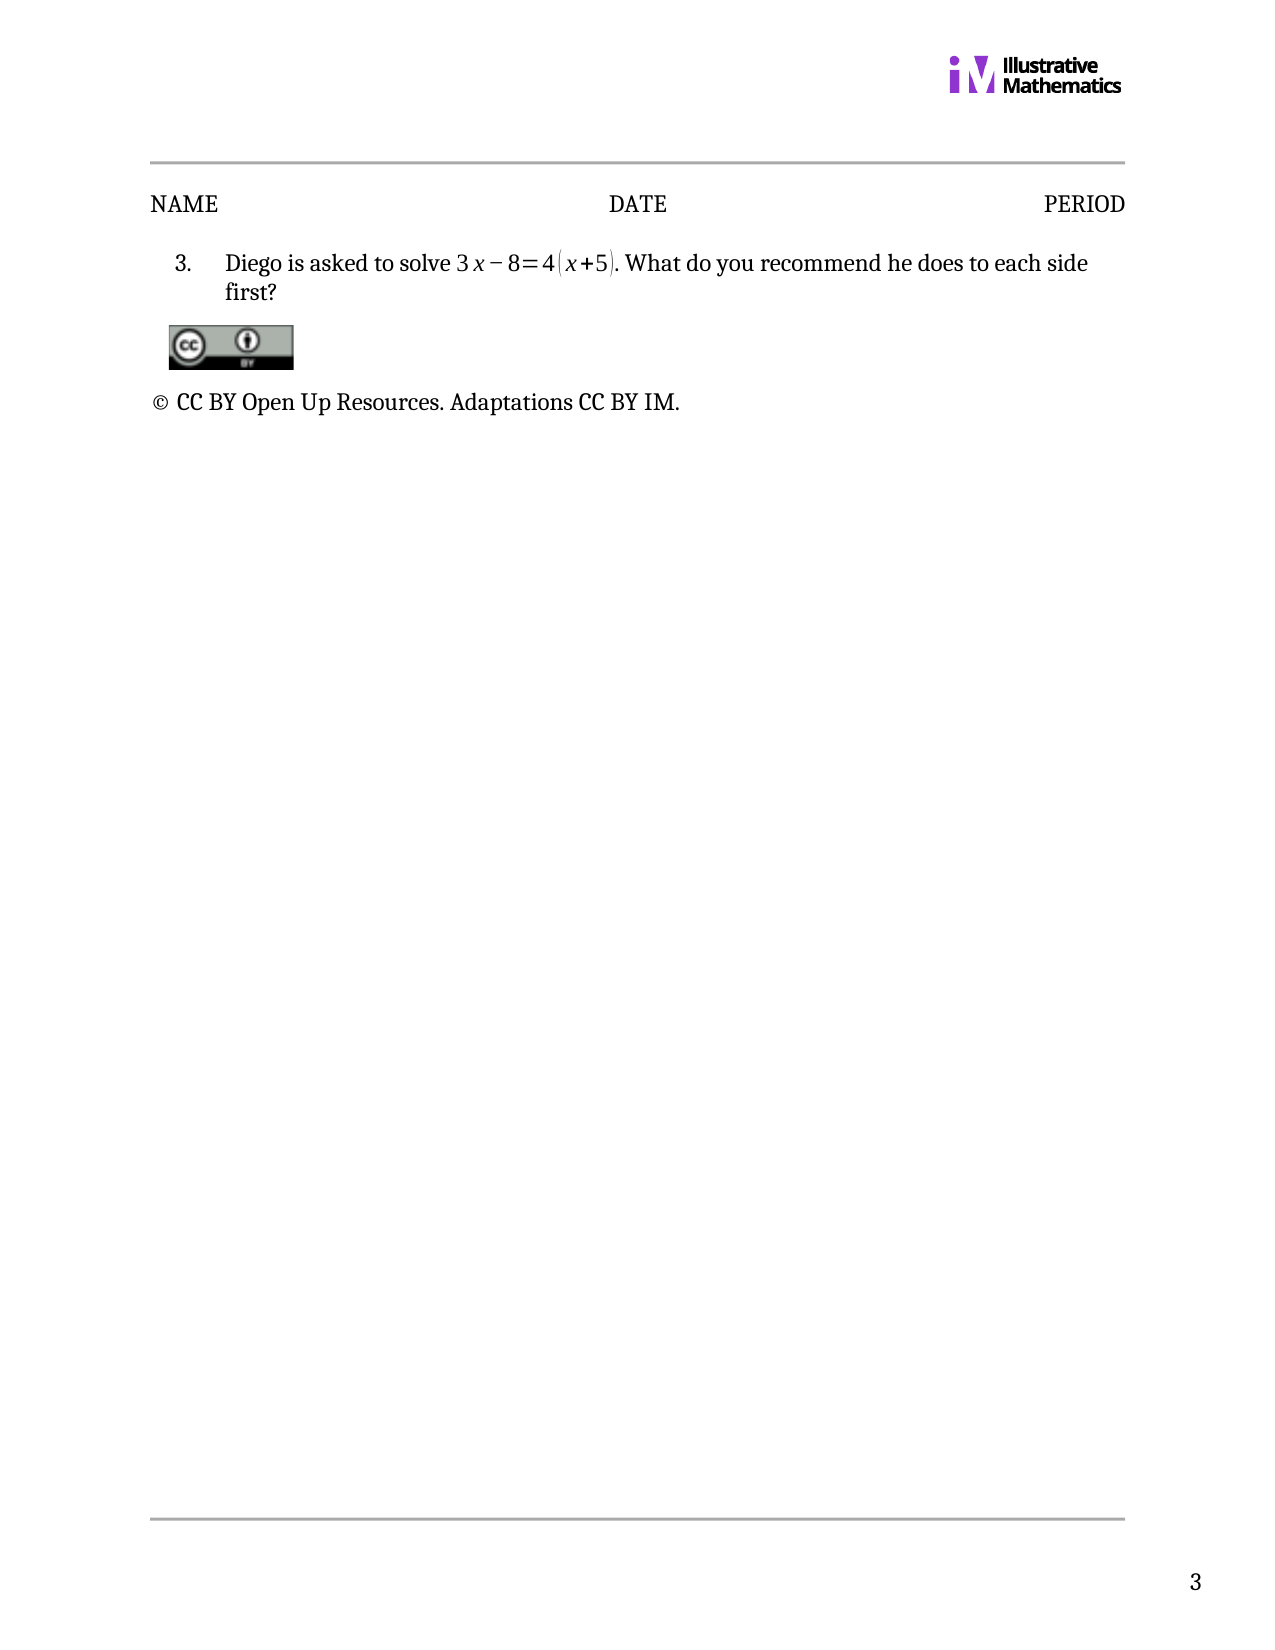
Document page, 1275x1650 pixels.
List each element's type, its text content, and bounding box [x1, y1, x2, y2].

picture [949, 55, 1121, 93]
picture [168, 325, 294, 370]
text © CC BY Open Up Resources. Adaptations CC BY IM. [150, 388, 1125, 417]
list Diego is asked to solve . What do you recommend he does to each side first? [175, 247, 1125, 307]
